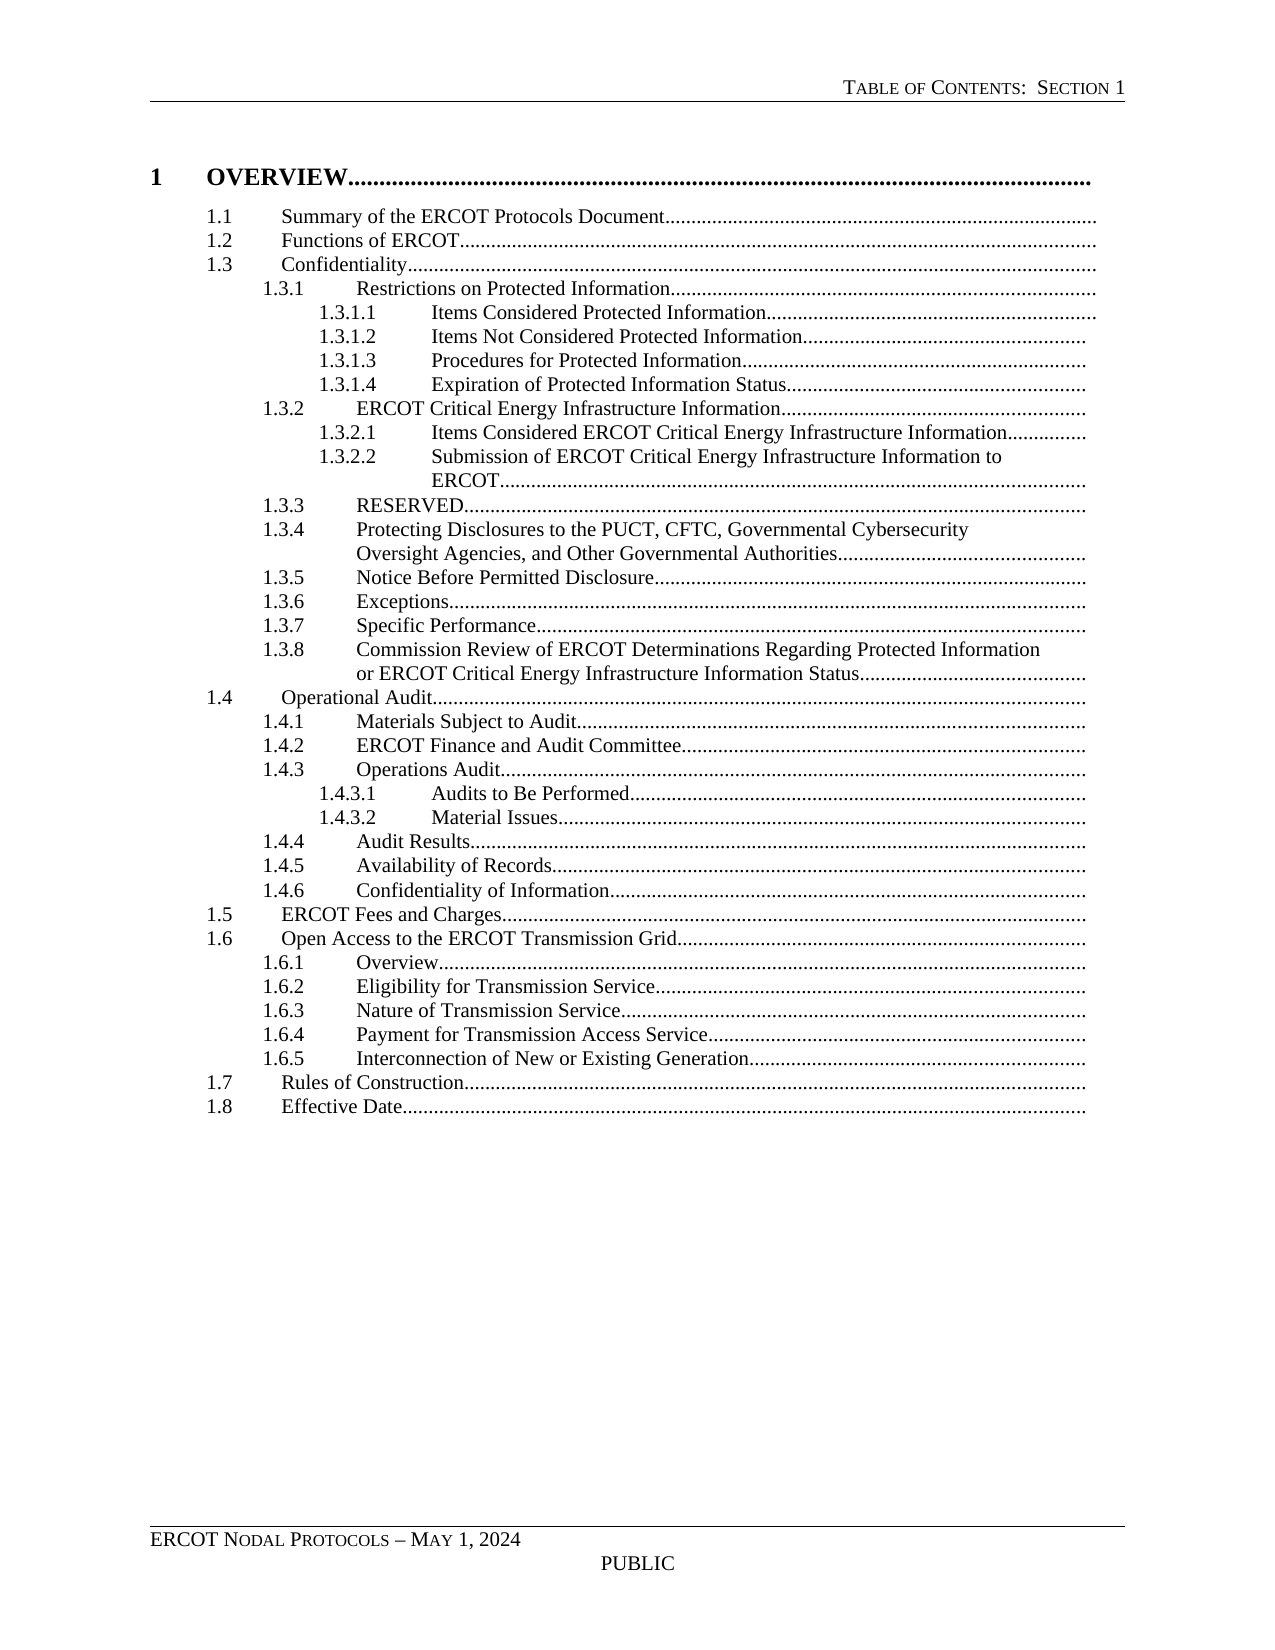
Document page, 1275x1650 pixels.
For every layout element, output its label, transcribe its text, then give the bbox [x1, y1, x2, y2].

text 1.3.5 Notice Before Permitted Disclosure 1-19 [262, 565, 1050, 589]
text 1.4.4 Audit Results 1-26 [262, 829, 1050, 853]
text 1.6.3 Nature of Transmission Service 1-28 [262, 998, 1050, 1022]
text 1 OVERVIEW 1-1 [150, 162, 1050, 191]
text 1.2 Functions of ERCOT 1-2 [206, 228, 1050, 252]
text 1.3.4 Protecting Disclosures to the PUCT, CFTC, Governmental Cybersecurity Oversight Agencies, and Other Governmental Authorities 1-18 [262, 517, 1050, 565]
text 1.4.3.2 Material Issues 1-26 [319, 805, 1050, 829]
text 1.3.8 Commission Review of ERCOT Determinations Regarding Protected Information or ERCOT Critical Energy Infrastructure Information Status 1-24 [262, 637, 1050, 685]
text 1.1 Summary of the ERCOT Protocols Document 1-1 [206, 204, 1050, 228]
text 1.5 ERCOT Fees and Charges 1-27 [206, 902, 1050, 926]
text 1.3.1.1 Items Considered Protected Information 1-5 [319, 300, 1050, 324]
text 1.6.5 Interconnection of New or Existing Generation 1-28 [262, 1046, 1050, 1070]
text 1.6.1 Overview 1-27 [262, 950, 1050, 974]
text 1.7 Rules of Construction 1-30 [206, 1070, 1050, 1094]
text 1.3.1.4 Expiration of Protected Information Status 1-13 [319, 372, 1050, 396]
text 1.8 Effective Date 1-32 [206, 1094, 1050, 1118]
text 1.6.4 Payment for Transmission Access Service 1-28 [262, 1022, 1050, 1046]
text 1.3.2.1 Items Considered ERCOT Critical Energy Infrastructure Information 1-15 [319, 420, 1050, 444]
text 1.3.2.2 Submission of ERCOT Critical Energy Infrastructure Information to ERCOT 1-17 [319, 444, 1050, 492]
text 1.4.1 Materials Subject to Audit 1-25 [262, 709, 1050, 733]
text 1.3.3 RESERVED 1-18 [262, 492, 1050, 517]
text 1.3 Confidentiality 1-4 [206, 252, 1050, 276]
text 1.3.6 Exceptions 1-19 [262, 589, 1050, 613]
text 1.4.3.1 Audits to Be Performed 1-25 [319, 781, 1050, 805]
text 1.3.1 Restrictions on Protected Information 1-4 [262, 276, 1050, 300]
text 1.6 Open Access to the ERCOT Transmission Grid 1-27 [206, 926, 1050, 950]
text 1.4 Operational Audit 1-25 [206, 685, 1050, 709]
text 1.3.7 Specific Performance 1-24 [262, 613, 1050, 637]
text 1.6.2 Eligibility for Transmission Service 1-28 [262, 974, 1050, 998]
text 1.4.6 Confidentiality of Information 1-27 [262, 877, 1050, 902]
text 1.3.1.3 Procedures for Protected Information 1-13 [319, 348, 1050, 372]
text 1.3.2 ERCOT Critical Energy Infrastructure Information 1-14 [262, 396, 1050, 420]
text 1.4.2 ERCOT Finance and Audit Committee 1-25 [262, 733, 1050, 757]
text 1.4.3 Operations Audit 1-25 [262, 757, 1050, 781]
text 1.4.5 Availability of Records 1-27 [262, 853, 1050, 877]
text 1.3.1.2 Items Not Considered Protected Information 1-12 [319, 324, 1050, 348]
